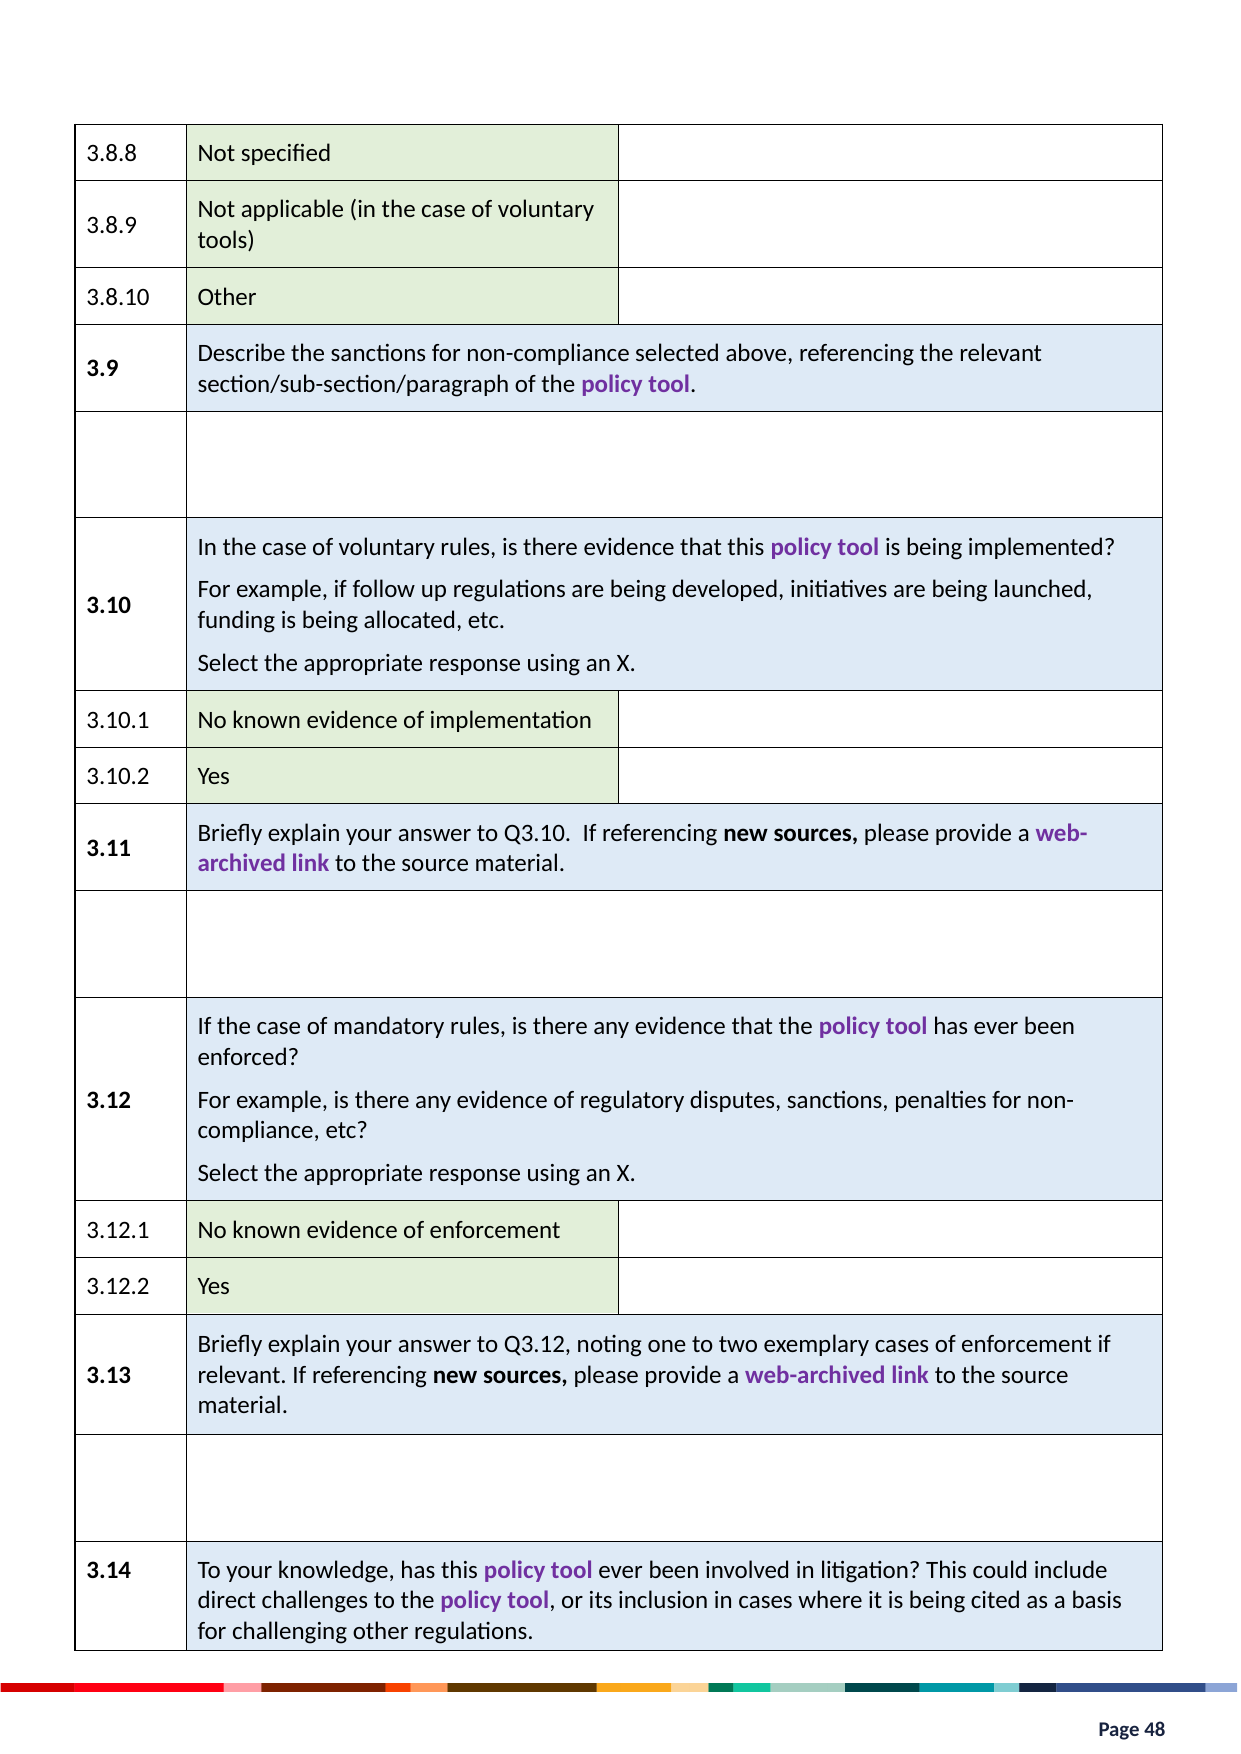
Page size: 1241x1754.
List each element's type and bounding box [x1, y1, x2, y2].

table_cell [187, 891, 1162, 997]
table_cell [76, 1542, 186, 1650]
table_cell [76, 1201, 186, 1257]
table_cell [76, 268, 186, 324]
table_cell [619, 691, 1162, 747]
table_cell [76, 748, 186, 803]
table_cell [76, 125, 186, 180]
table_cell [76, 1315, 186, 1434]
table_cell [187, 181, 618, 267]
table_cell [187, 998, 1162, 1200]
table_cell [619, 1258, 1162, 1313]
picture [0, 1683, 1236, 1692]
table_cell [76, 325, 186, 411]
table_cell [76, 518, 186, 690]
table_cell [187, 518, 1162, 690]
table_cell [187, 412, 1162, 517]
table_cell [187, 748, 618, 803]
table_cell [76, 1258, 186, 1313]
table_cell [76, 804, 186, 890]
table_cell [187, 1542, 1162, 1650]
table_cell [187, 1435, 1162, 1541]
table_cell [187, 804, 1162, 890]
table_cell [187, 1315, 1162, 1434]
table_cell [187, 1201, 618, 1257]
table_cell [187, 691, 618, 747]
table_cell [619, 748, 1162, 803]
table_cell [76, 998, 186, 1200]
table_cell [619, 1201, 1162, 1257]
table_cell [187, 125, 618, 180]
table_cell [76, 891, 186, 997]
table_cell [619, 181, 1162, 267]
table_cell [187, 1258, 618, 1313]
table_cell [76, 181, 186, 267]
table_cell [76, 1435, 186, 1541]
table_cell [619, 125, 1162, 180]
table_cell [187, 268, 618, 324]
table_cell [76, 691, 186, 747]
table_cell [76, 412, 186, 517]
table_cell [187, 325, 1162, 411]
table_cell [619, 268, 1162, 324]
